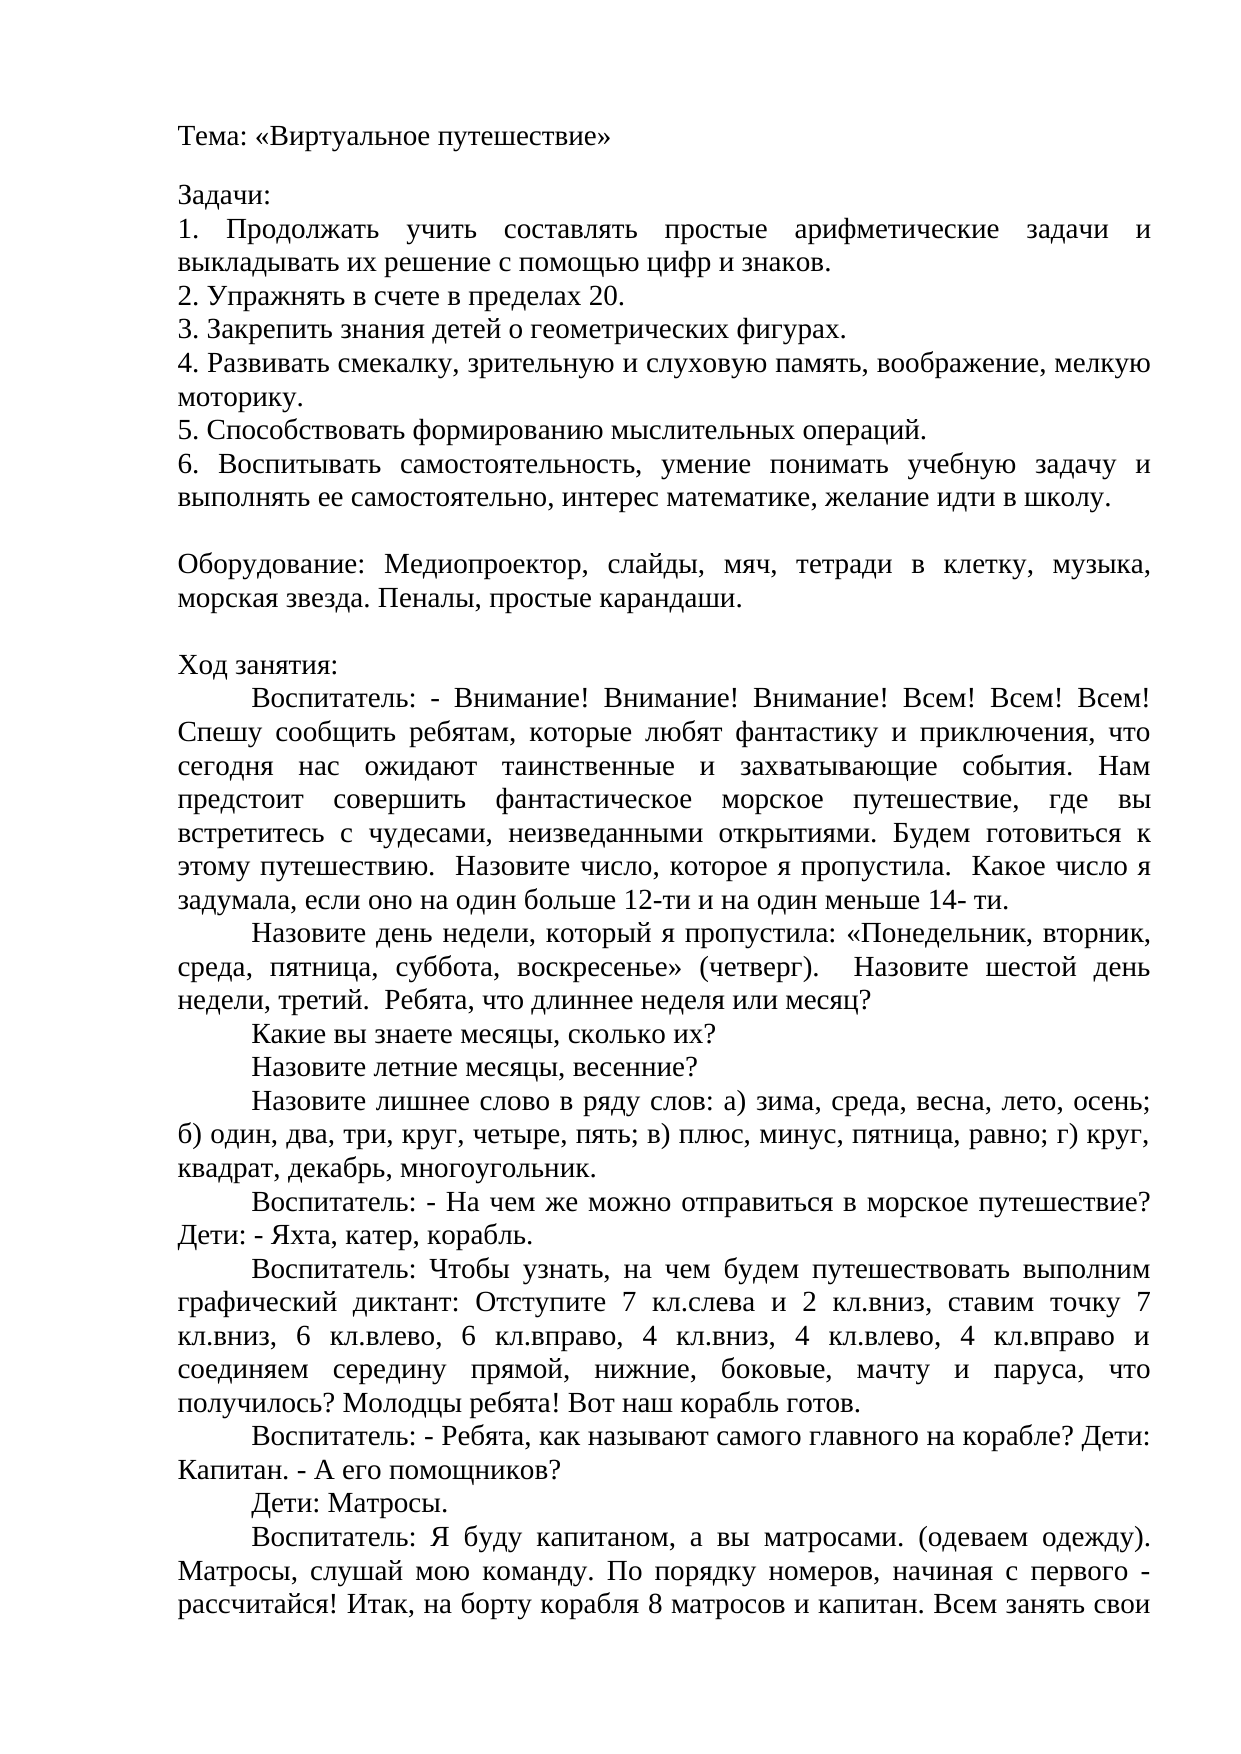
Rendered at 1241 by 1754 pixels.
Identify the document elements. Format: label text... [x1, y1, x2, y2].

text Воспитатель: Чтобы узнать, на чем будем путешествовать выполним графический диктант: Отступите 7 кл.слева и 2 кл.вниз, ставим точку 7 кл.вниз, 6 кл.влево, 6 кл.вправо, 4 кл.вниз, 4 кл.влево, 4 кл.вправо и соединяем середину прямой, нижние, боковые, мачту и паруса, что получилось? Молодцы ребята! Вот наш корабль готов. [177, 1251, 1152, 1418]
text Назовите день недели, который я пропустила: «Понедельник, вторник, среда, пятница, суббота, воскресенье» (четверг). Назовите шестой день недели, третий. Ребята, что длиннее неделя или месяц? [177, 915, 1152, 1016]
text Оборудование: Медиопроектор, слайды, мяч, тетради в клетку, музыка, морская звезда. Пеналы, простые карандаши. [177, 546, 1152, 613]
text Тема: «Виртуальное путешествие» [177, 118, 1152, 152]
text 2. Упражнять в счете в пределах 20. [177, 278, 1152, 312]
text 5. Способствовать формированию мыслительных операций. [177, 412, 1152, 446]
text 6. Воспитывать самостоятельность, умение понимать учебную задачу и выполнять ее самостоятельно, интерес математике, желание идти в школу. [177, 446, 1152, 513]
text 1. Продолжать учить составлять простые арифметические задачи и выкладывать их решение с помощью цифр и знаков. [177, 211, 1152, 278]
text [177, 1519, 1152, 1620]
text 3. Закрепить знания детей о геометрических фигурах. [177, 312, 1152, 345]
text 4. Развивать смекалку, зрительную и слуховую память, воображение, мелкую моторику. [177, 345, 1152, 412]
text Задачи: [177, 177, 1152, 211]
text Ход занятия: [177, 647, 1152, 681]
text Назовите летние месяцы, весенние? [177, 1049, 1152, 1083]
text Дети: Матросы. [177, 1486, 1152, 1519]
text Воспитатель: - На чем же можно отправиться в морское путешествие? Дети: - Яхта, катер, корабль. [177, 1184, 1152, 1251]
text Воспитатель: - Внимание! Внимание! Внимание! Всем! Всем! Всем! Спешу сообщить ребятам, которые любят фантастику и приключения, что сегодня нас ожидают таинственные и захватывающие события. Нам предстоит совершить фантастическое морское путешествие, где вы встретитесь с чудесами, неизведанными открытиями. Будем готовиться к этому путешествию. Назовите число, которое я пропустила. Какое число я задумала, если оно на один больше 12-ти и на один меньше 14- ти. [177, 681, 1152, 915]
text Воспитатель: - Ребята, как называют самого главного на корабле? Дети: Капитан. - А его помощников? [177, 1418, 1152, 1486]
text Назовите лишнее слово в ряду слов: а) зима, среда, весна, лето, осень; б) один, два, три, круг, четыре, пять; в) плюс, минус, пятница, равно; г) круг, квадрат, декабрь, многоугольник. [177, 1083, 1152, 1184]
text Какие вы знаете месяцы, сколько их? [177, 1016, 1152, 1049]
